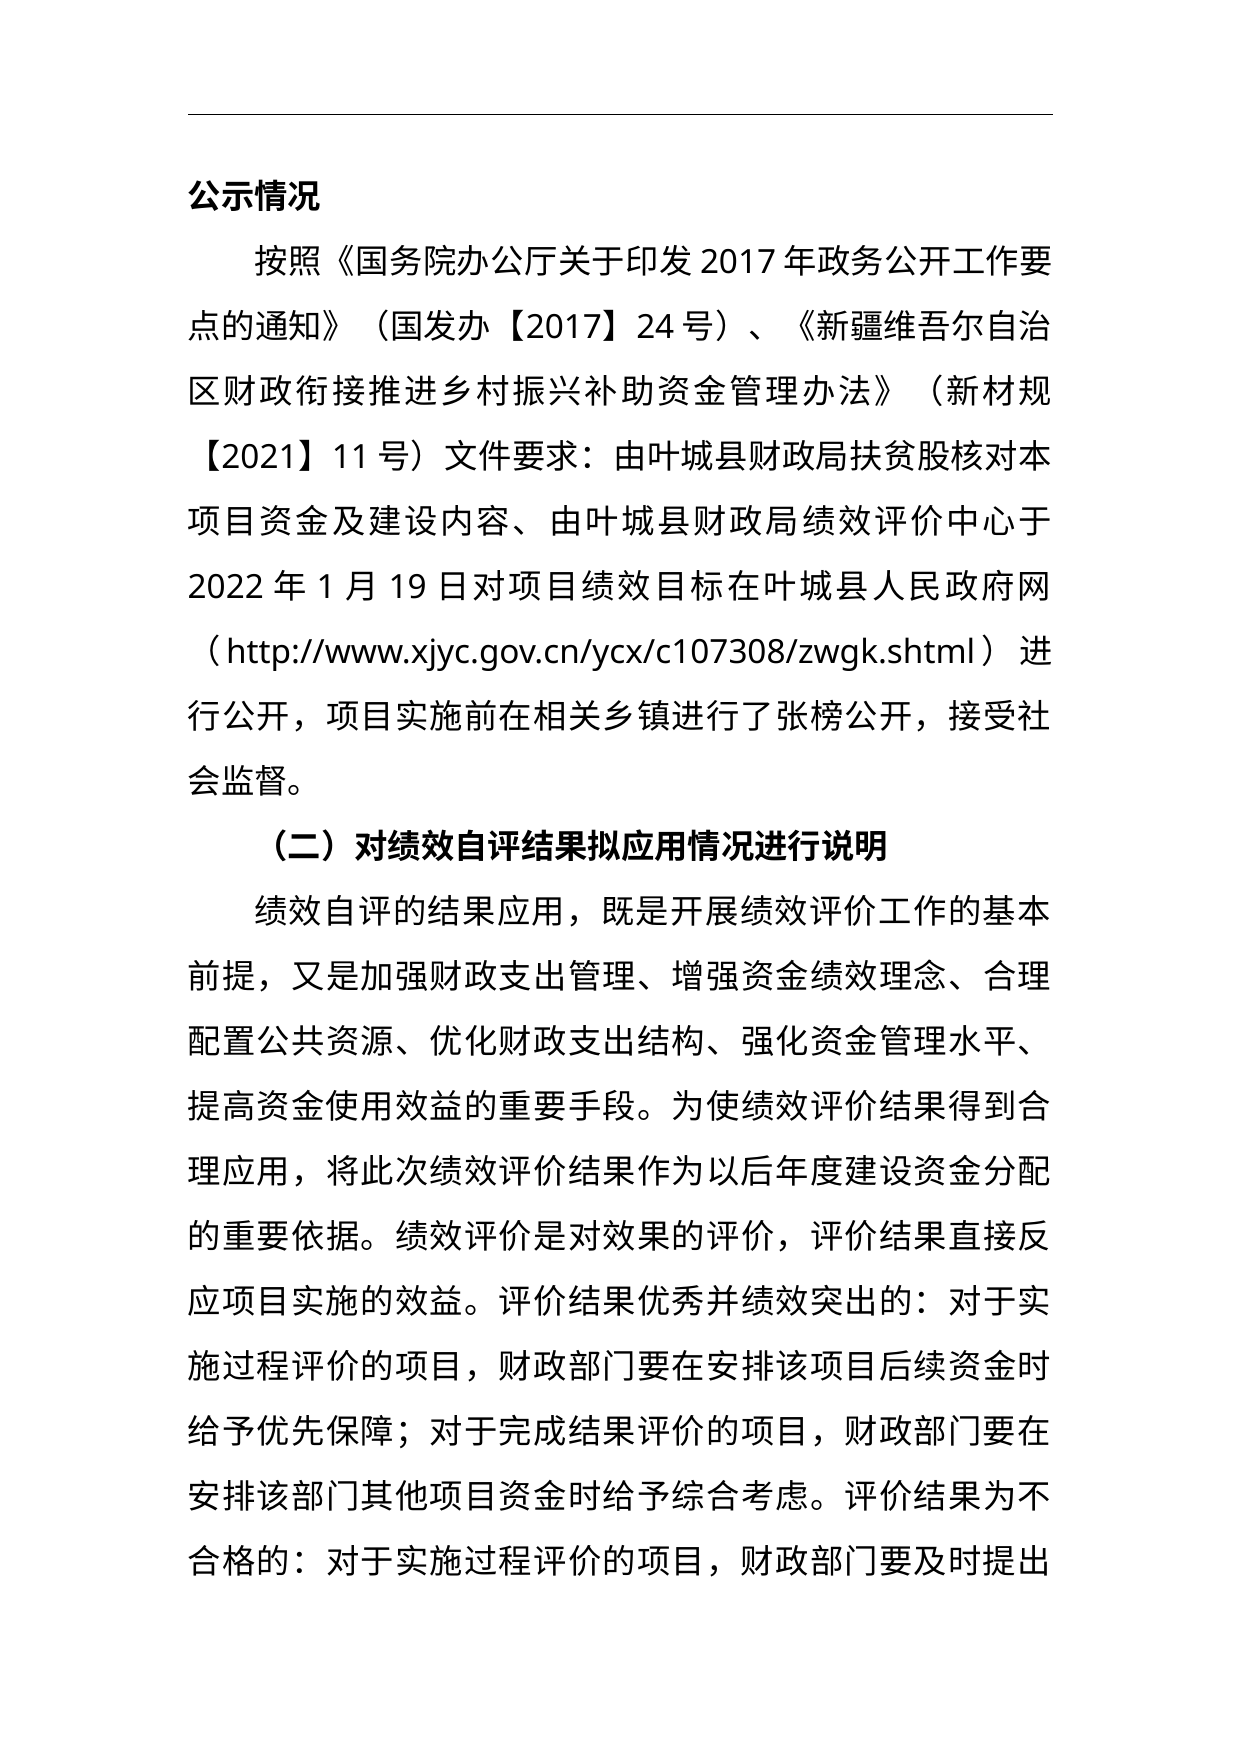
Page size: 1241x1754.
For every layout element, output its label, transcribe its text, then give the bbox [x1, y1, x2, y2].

text （二）对绩效自评结果拟应用情况进行说明 [187, 812, 1053, 877]
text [187, 162, 1053, 227]
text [187, 877, 1053, 1592]
text 按照《国务院办公厅关于印发2017年政务公开工作要点的通知》（国发办【2017】24号）、《新疆维吾尔自治区财政衔接推进乡村振兴补助资金管理办法》（新材规【2021】11号）文件要求：由叶城县财政局扶贫股核对本项目资金及建设内容、由叶城县财政局绩效评价中心于2022年1月19日对项目绩效目标在叶城县人民政府网（http://www.xjyc.gov.cn/ycx/c107308/zwgk.shtml）进行公开，项目实施前在相关乡镇进行了张榜公开，接受社会监督。 [187, 227, 1053, 812]
